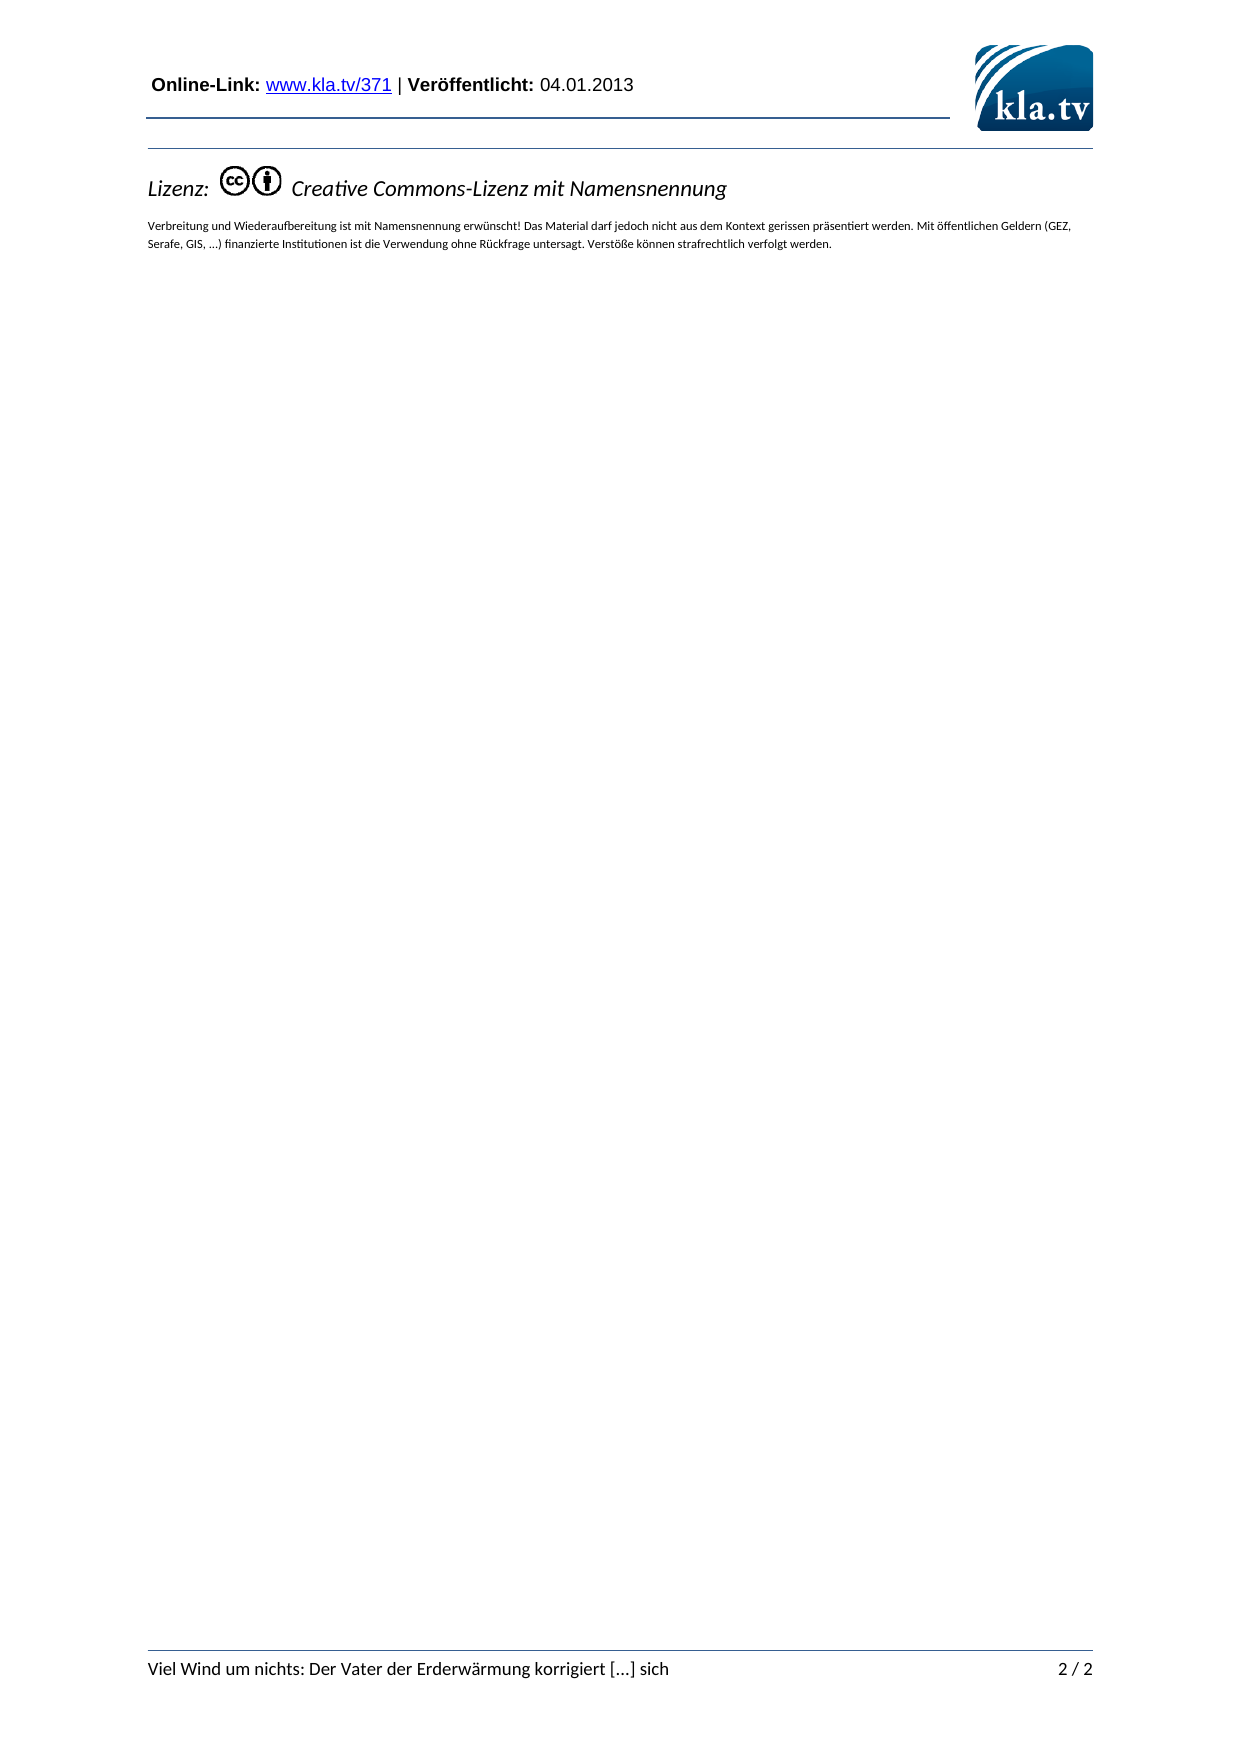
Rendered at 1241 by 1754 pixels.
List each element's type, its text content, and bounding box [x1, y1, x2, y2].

text Verbreitung und Wiederaufbereitung ist mit Namensnennung erwünscht! Das Material darf jedoch nicht aus dem Kontext gerissen präsentiert werden. Mit öffentlichen Geldern (GEZ, Serafe, GIS, ...) finanzierte Institutionen ist die Verwendung ohne Rückfrage untersagt. Verstöße können strafrechtlich verfolgt werden. [148, 218, 1093, 251]
text Lizenz: Creative Commons-Lizenz mit Namensnennung [148, 149, 1093, 202]
